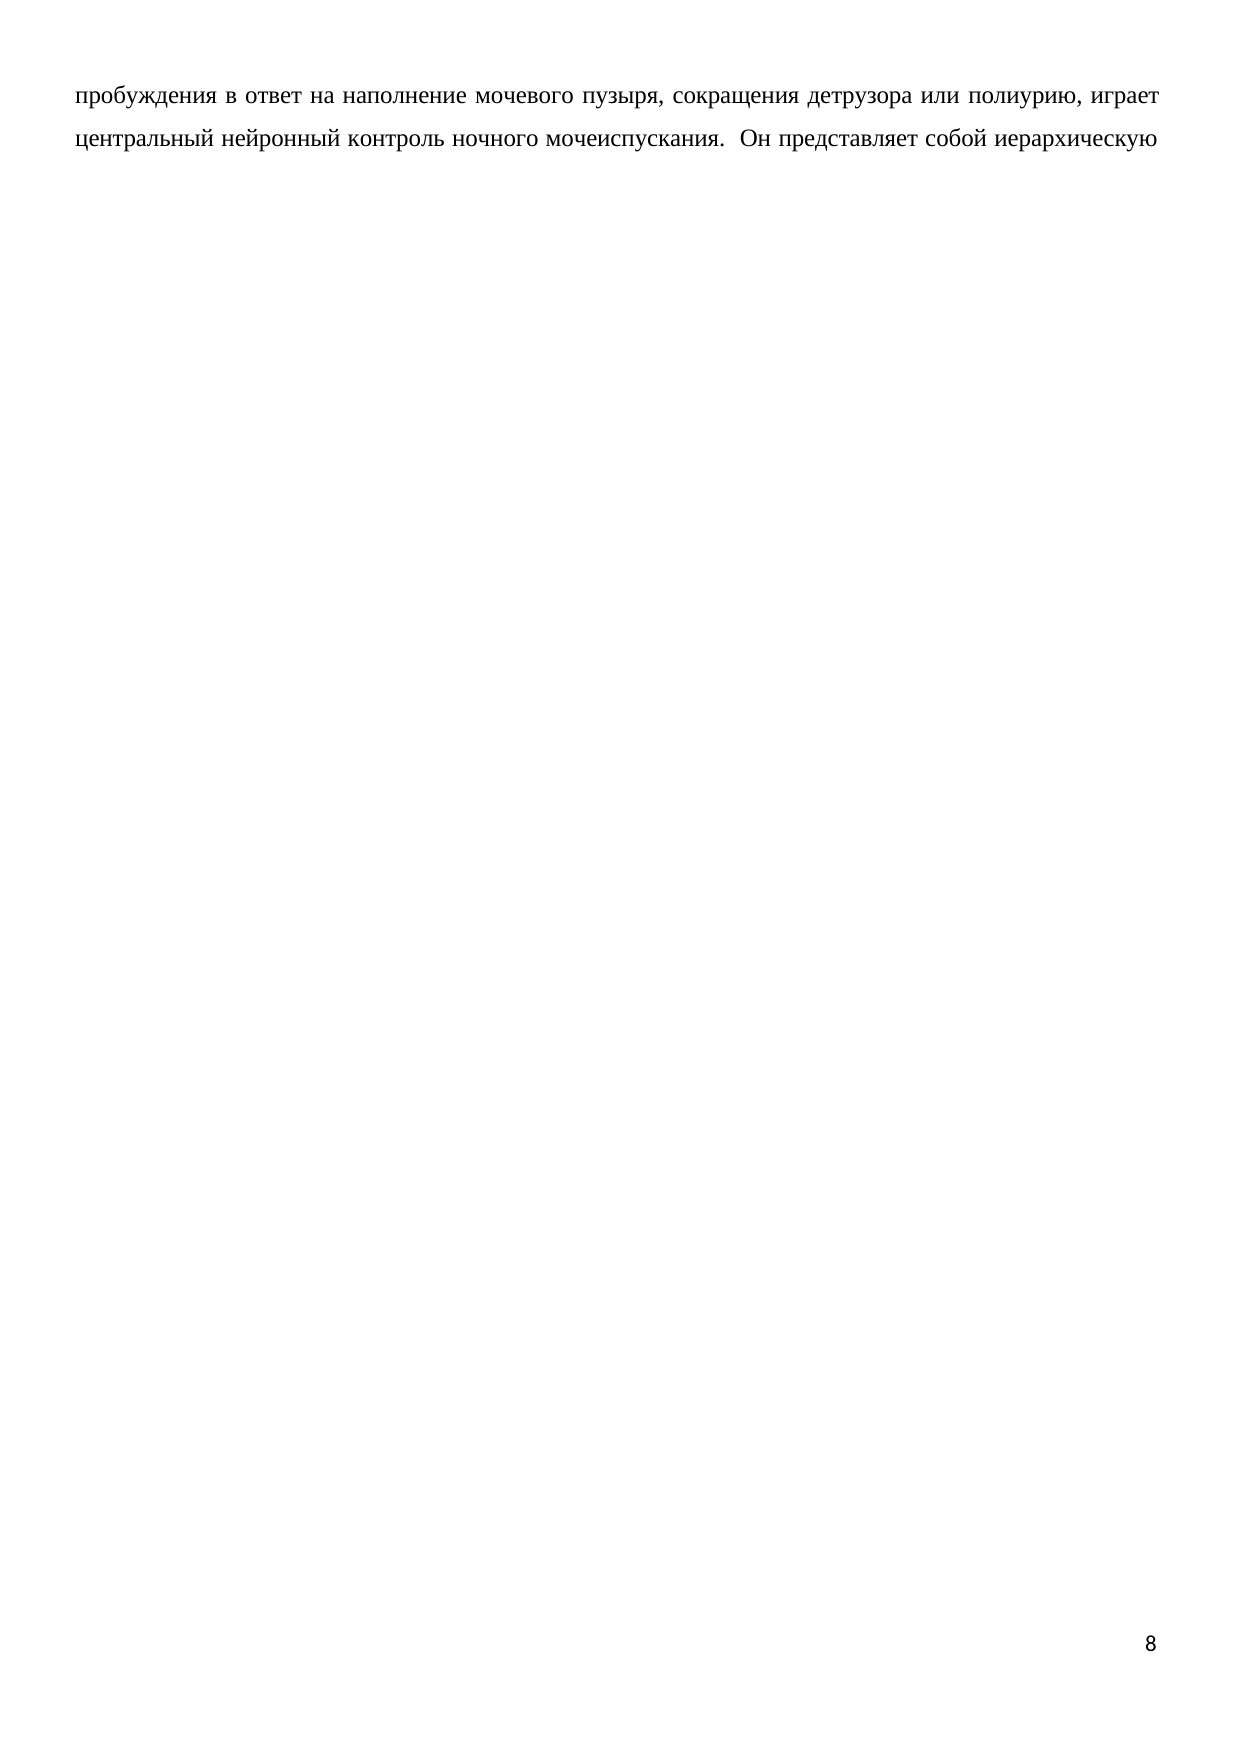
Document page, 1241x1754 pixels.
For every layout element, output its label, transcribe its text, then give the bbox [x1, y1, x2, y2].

text пробуждения в ответ на наполнение мочевого пузыря, сокращения детрузора или полиурию, играет центральный нейронный контроль ночного мочеиспускания. Он представляет собой иерархическую [75, 67, 1164, 152]
